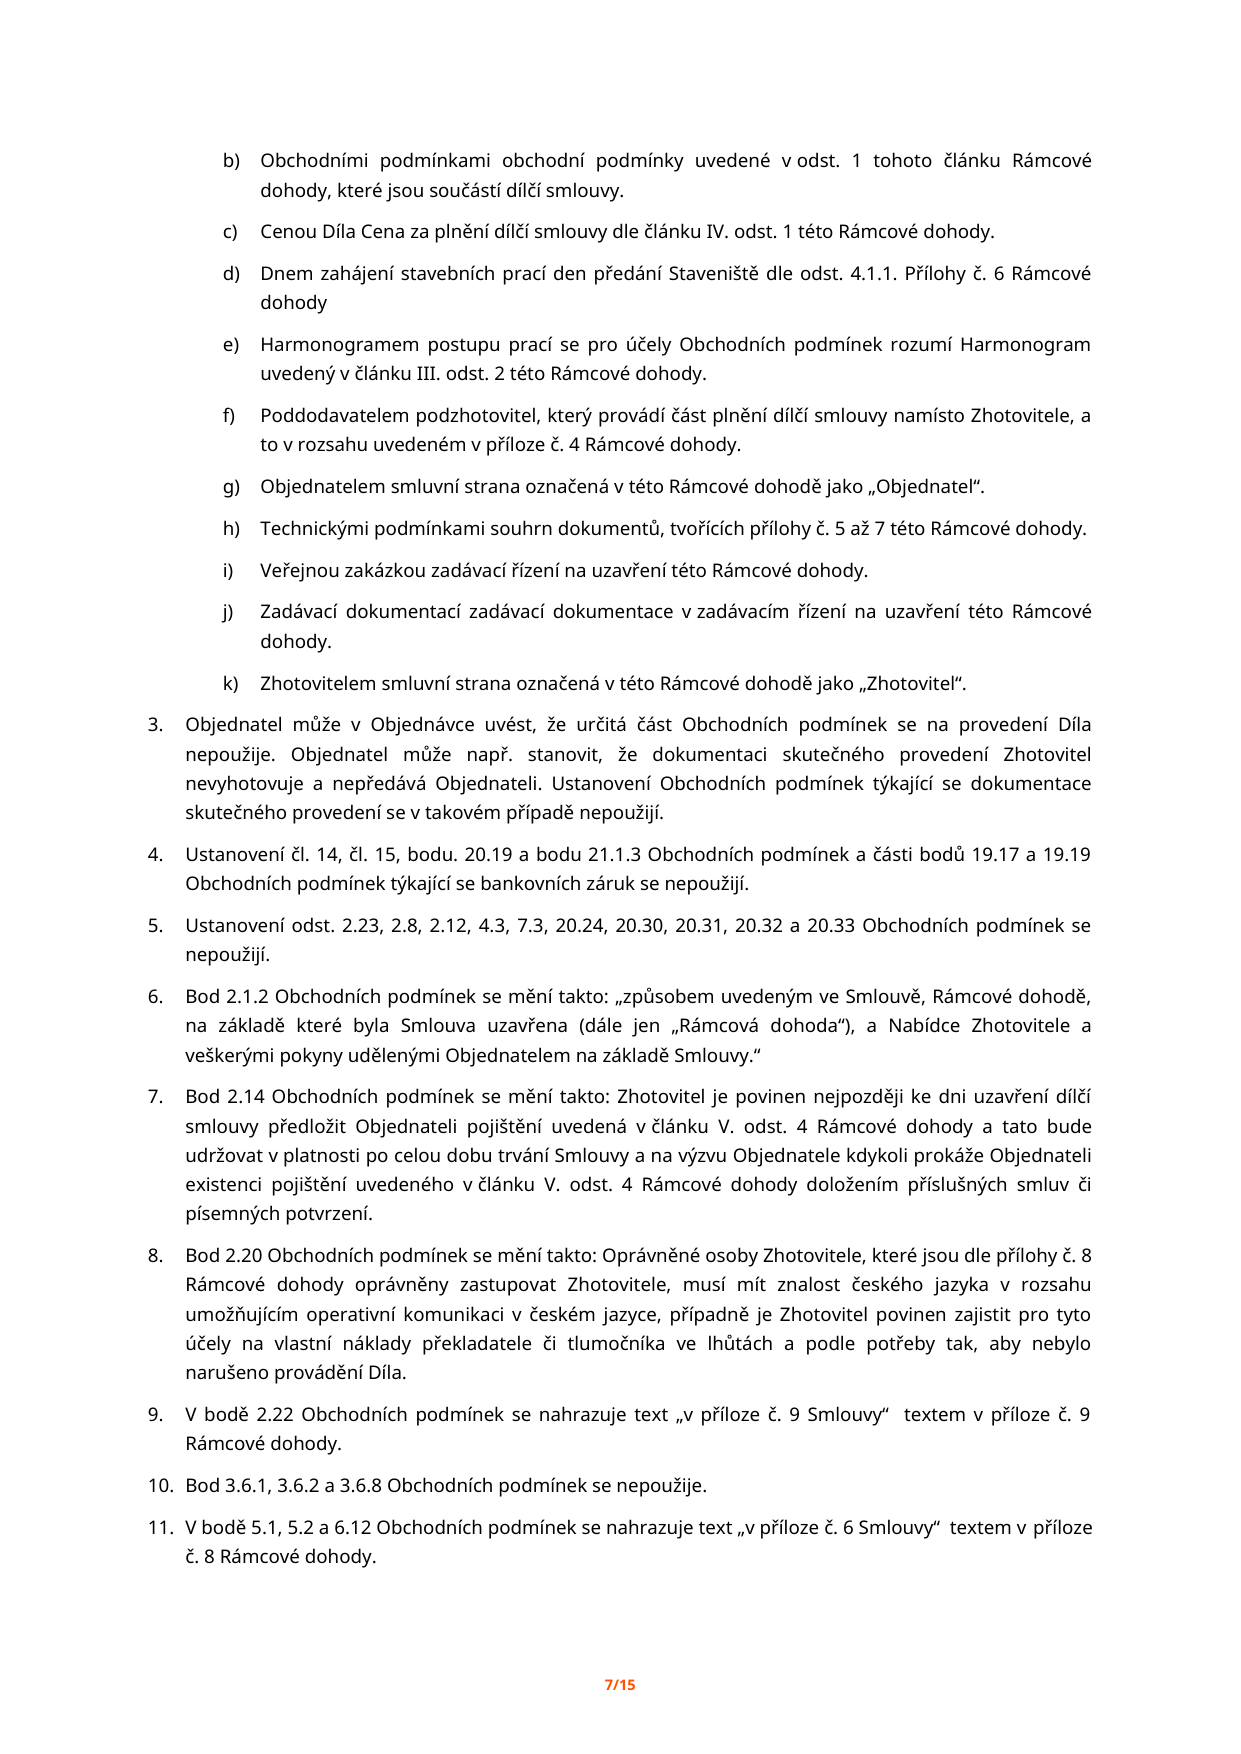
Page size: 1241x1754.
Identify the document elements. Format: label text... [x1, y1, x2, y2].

list Ustanovení čl. 14, čl. 15, bodu. 20.19 a bodu 21.1.3 Obchodních podmínek a části bodů 19.17 a 19.19 Obchodních podmínek týkající se bankovních záruk se nepoužijí. [148, 841, 1093, 896]
list Harmonogramem postupu prací se pro účely Obchodních podmínek rozumí Harmonogram uvedený v článku III. odst. 2 této Rámcové dohody. [223, 331, 1093, 386]
list Bod 2.14 Obchodních podmínek se mění takto: Zhotovitel je povinen nejpozději ke dni uzavření dílčí smlouvy předložit Objednateli pojištění uvedená v článku V. odst. 4 Rámcové dohody a tato bude udržovat v platnosti po celou dobu trvání Smlouvy a na výzvu Objednatele kdykoli prokáže Objednateli existenci pojištění uvedeného v článku V. odst. 4 Rámcové dohody doložením příslušných smluv či písemných potvrzení. [148, 1084, 1093, 1226]
list V bodě 2.22 Obchodních podmínek se nahrazuje text „v příloze č. 9 Smlouvy“ textem v příloze č. 9 Rámcové dohody. [148, 1401, 1093, 1456]
list Dnem zahájení stavebních prací den předání Staveniště dle odst. 4.1.1. Přílohy č. 6 Rámcové dohody [223, 260, 1093, 315]
list Veřejnou zakázkou zadávací řízení na uzavření této Rámcové dohody. [223, 557, 1093, 583]
list Objednatel může v Objednávce uvést, že určitá část Obchodních podmínek se na provedení Díla nepoužije. Objednatel může např. stanovit, že dokumentaci skutečného provedení Zhotovitel nevyhotovuje a nepředává Objednateli. Ustanovení Obchodních podmínek týkající se dokumentace skutečného provedení se v takovém případě nepoužijí. [148, 712, 1093, 825]
list Bod 2.20 Obchodních podmínek se mění takto: Oprávněné osoby Zhotovitele, které jsou dle přílohy č. 8 Rámcové dohody oprávněny zastupovat Zhotovitele, musí mít znalost českého jazyka v rozsahu umožňujícím operativní komunikaci v českém jazyce, případně je Zhotovitel povinen zajistit pro tyto účely na vlastní náklady překladatele či tlumočníka ve lhůtách a podle potřeby tak, aby nebylo narušeno provádění Díla. [148, 1242, 1093, 1385]
list Bod 3.6.1, 3.6.2 a 3.6.8 Obchodních podmínek se nepoužije. [148, 1472, 1093, 1498]
list Zhotovitelem smluvní strana označená v této Rámcové dohodě jako „Zhotovitel“. [223, 670, 1093, 695]
list Ustanovení odst. 2.23, 2.8, 2.12, 4.3, 7.3, 20.24, 20.30, 20.31, 20.32 a 20.33 Obchodních podmínek se nepoužijí. [148, 912, 1093, 967]
list Bod 2.1.2 Obchodních podmínek se mění takto: „způsobem uvedeným ve Smlouvě, Rámcové dohodě, na základě které byla Smlouva uzavřena (dále jen „Rámcová dohoda“), a Nabídce Zhotovitele a veškerými pokyny udělenými Objednatelem na základě Smlouvy.“ [148, 983, 1093, 1067]
list Cenou Díla Cena za plnění dílčí smlouvy dle článku IV. odst. 1 této Rámcové dohody. [223, 219, 1093, 244]
list Zadávací dokumentací zadávací dokumentace v zadávacím řízení na uzavření této Rámcové dohody. [223, 599, 1093, 654]
list Poddodavatelem podzhotovitel, který provádí část plnění dílčí smlouvy namísto Zhotovitele, a to v rozsahu uvedeném v příloze č. 4 Rámcové dohody. [223, 402, 1093, 457]
list Technickými podmínkami souhrn dokumentů, tvořících přílohy č. 5 až 7 této Rámcové dohody. [223, 515, 1093, 541]
list V bodě 5.1, 5.2 a 6.12 Obchodních podmínek se nahrazuje text „v příloze č. 6 Smlouvy“ textem v příloze č. 8 Rámcové dohody. [148, 1514, 1093, 1569]
list Objednatelem smluvní strana označená v této Rámcové dohodě jako „Objednatel“. [223, 473, 1093, 499]
list Obchodními podmínkami obchodní podmínky uvedené v odst. 1 tohoto článku Rámcové dohody, které jsou součástí dílčí smlouvy. [223, 148, 1093, 202]
